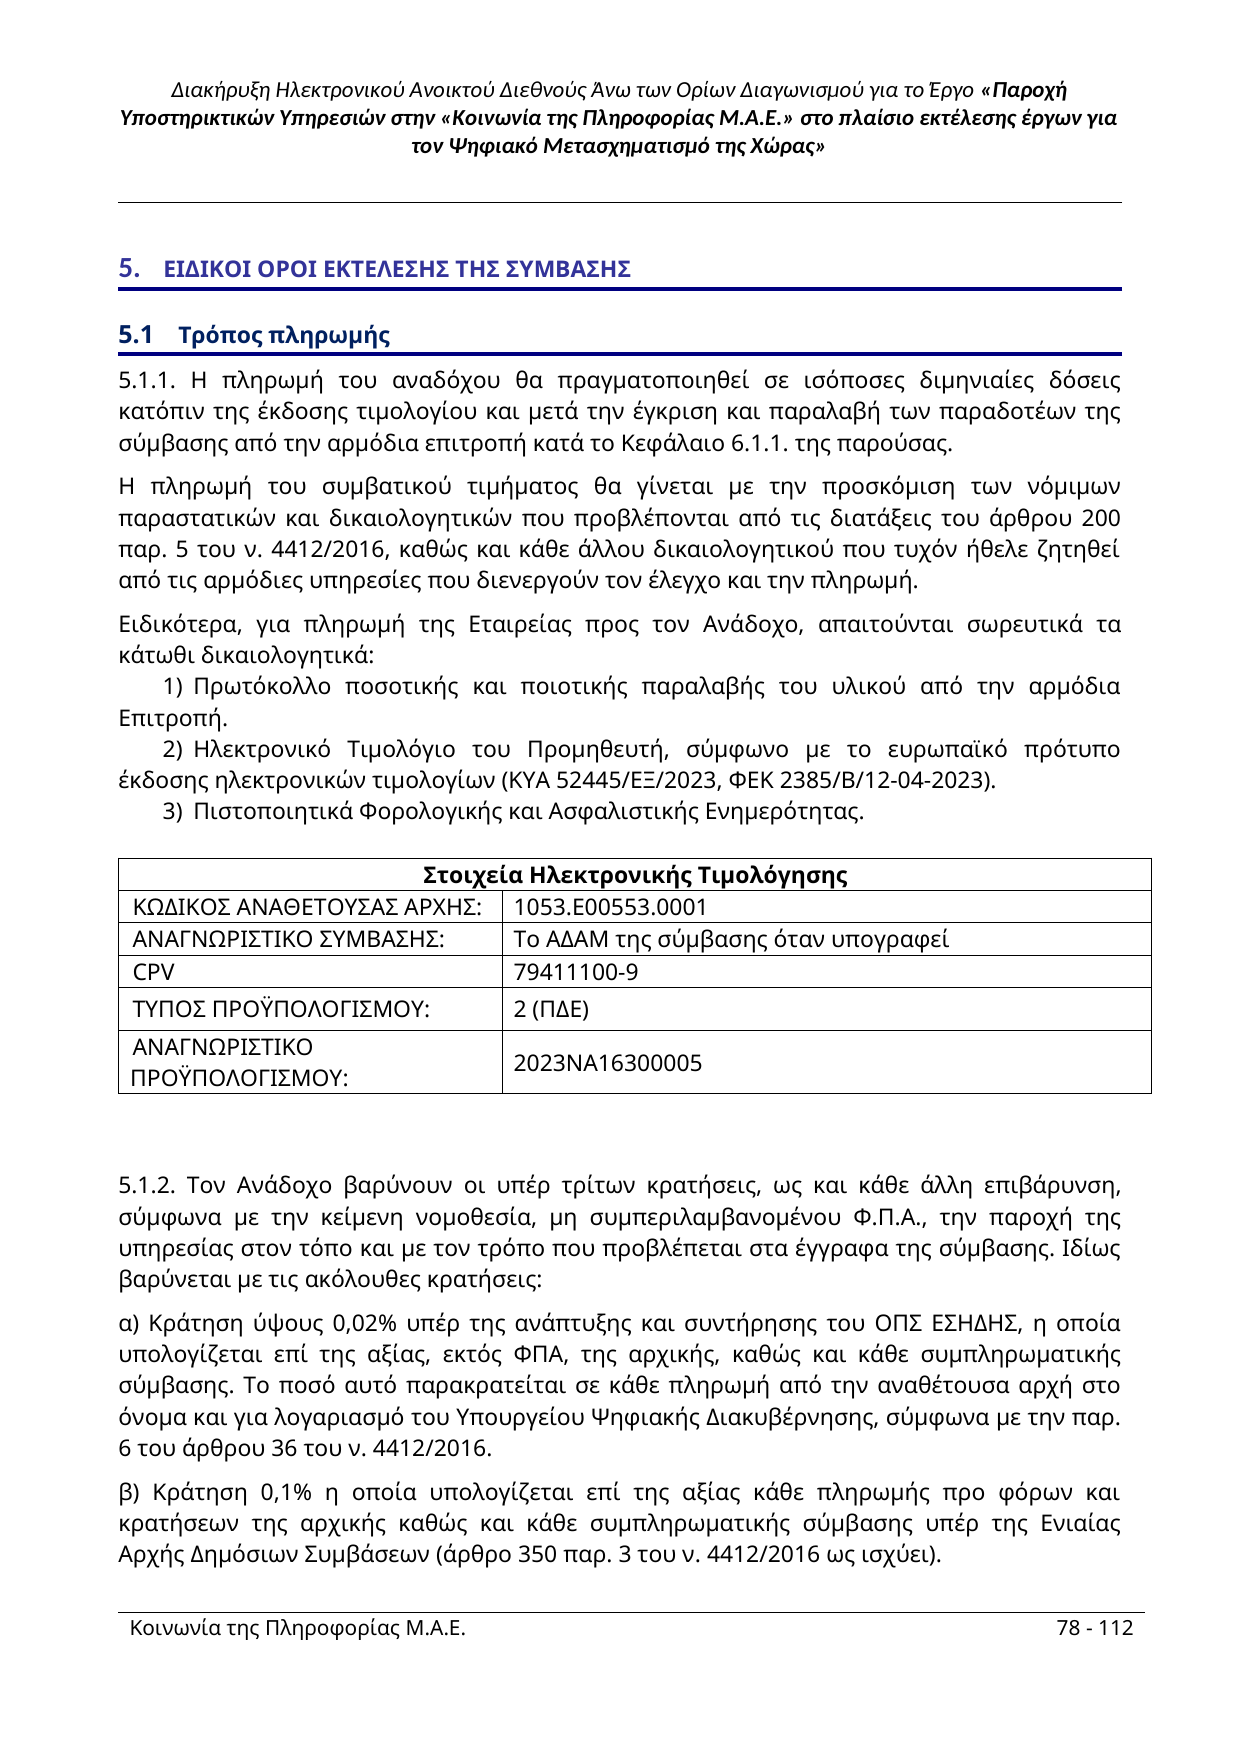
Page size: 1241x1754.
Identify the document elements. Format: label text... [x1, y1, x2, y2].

table_cell Το ΑΔΑΜ της σύμβασης όταν υπογραφεί [503, 923, 1151, 954]
text Η πληρωμή του συμβατικού τιμήματος θα γίνεται με την προσκόμιση των νόμιμων παραστατικών και δικαιολογητικών που προβλέπονται από τις διατάξεις του άρθρου 200 παρ. 5 του ν. 4412/2016, καθώς και κάθε άλλου δικαιολογητικού που τυχόν ήθελε ζητηθεί από τις αρμόδιες υπηρεσίες που διενεργούν τον έλεγχο και την πληρωμή. [118, 470, 1122, 595]
table_header Στοιχεία Ηλεκτρονικής Τιμολόγησης [119, 859, 1151, 890]
subtitle ΕΙΔΙΚΟΙ ΟΡΟΙ ΕΚΤΕΛΕΣΗΣ ΤΗΣ ΣΥΜΒΑΣΗΣ [118, 249, 1122, 287]
table_cell 2023ΝΑ16300005 [503, 1031, 1151, 1093]
table_cell 1053.E00553.0001 [503, 891, 1151, 922]
list Πιστοποιητικά Φορολογικής και Ασφαλιστικής Ενημερότητας. [118, 795, 1122, 826]
list Ηλεκτρονικό Τιμολόγιο του Προμηθευτή, σύμφωνο με το ευρωπαϊκό πρότυπο έκδοσης ηλεκτρονικών τιμολογίων (ΚΥΑ 52445/ΕΞ/2023, ΦΕΚ 2385/Β/12-04-2023). [118, 733, 1122, 795]
table_cell ΤΥΠΟΣ ΠΡΟΫΠΟΛΟΓΙΣΜΟΥ: [119, 988, 502, 1030]
text 5.1.2. Τον Ανάδοχο βαρύνουν οι υπέρ τρίτων κρατήσεις, ως και κάθε άλλη επιβάρυνση, σύμφωνα με την κείμενη νομοθεσία, μη συμπεριλαμβανομένου Φ.Π.Α., την παροχή της υπηρεσίας στον τόπο και με τον τρόπο που προβλέπεται στα έγγραφα της σύμβασης. Ιδίως βαρύνεται με τις ακόλουθες κρατήσεις: [118, 1169, 1122, 1294]
list Πρωτόκολλο ποσοτικής και ποιοτικής παραλαβής του υλικού από την αρμόδια Επιτροπή. [118, 670, 1122, 733]
table_cell ΚΩΔΙΚΟΣ ΑΝΑΘΕΤΟΥΣΑΣ ΑΡΧΗΣ: [119, 891, 502, 922]
text Ειδικότερα, για πληρωμή της Εταιρείας προς τον Ανάδοχο, απαιτούνται σωρευτικά τα κάτωθι δικαιολογητικά: [118, 608, 1122, 670]
table_cell 2 (ΠΔΕ) [503, 988, 1151, 1030]
table_cell 79411100-9 [503, 956, 1151, 987]
text β) Κράτηση 0,1% η οποία υπολογίζεται επί της αξίας κάθε πληρωμής προ φόρων και κρατήσεων της αρχικής καθώς και κάθε συμπληρωματικής σύμβασης υπέρ της Ενιαίας Αρχής Δημόσιων Συμβάσεων (άρθρο 350 παρ. 3 του ν. 4412/2016 ως ισχύει). [118, 1476, 1122, 1569]
text 5.1.1. Η πληρωμή του αναδόχου θα πραγματοποιηθεί σε ισόποσες διμηνιαίες δόσεις κατόπιν της έκδοσης τιμολογίου και μετά την έγκριση και παραλαβή των παραδοτέων της σύμβασης από την αρμόδια επιτροπή κατά το Κεφάλαιο 6.1.1. της παρούσας. [118, 364, 1122, 458]
text α) Κράτηση ύψους 0,02% υπέρ της ανάπτυξης και συντήρησης του ΟΠΣ ΕΣΗΔΗΣ, η οποία υπολογίζεται επί της αξίας, εκτός ΦΠΑ, της αρχικής, καθώς και κάθε συμπληρωματικής σύμβασης. Το ποσό αυτό παρακρατείται σε κάθε πληρωμή από την αναθέτουσα αρχή στο όνομα και για λογαριασμό του Υπουργείου Ψηφιακής Διακυβέρνησης, σύμφωνα με την παρ. 6 του άρθρου 36 του ν. 4412/2016. [118, 1307, 1122, 1463]
table_cell CPV [119, 956, 502, 987]
subtitle Τρόπος πληρωμής [118, 316, 1122, 352]
table_cell ΑΝΑΓΝΩΡΙΣΤΙΚΟ ΣΥΜΒΑΣΗΣ: [119, 923, 502, 954]
table_cell ΑΝΑΓΝΩΡΙΣΤΙΚΟ ΠΡΟΫΠΟΛΟΓΙΣΜΟΥ: [119, 1031, 502, 1093]
